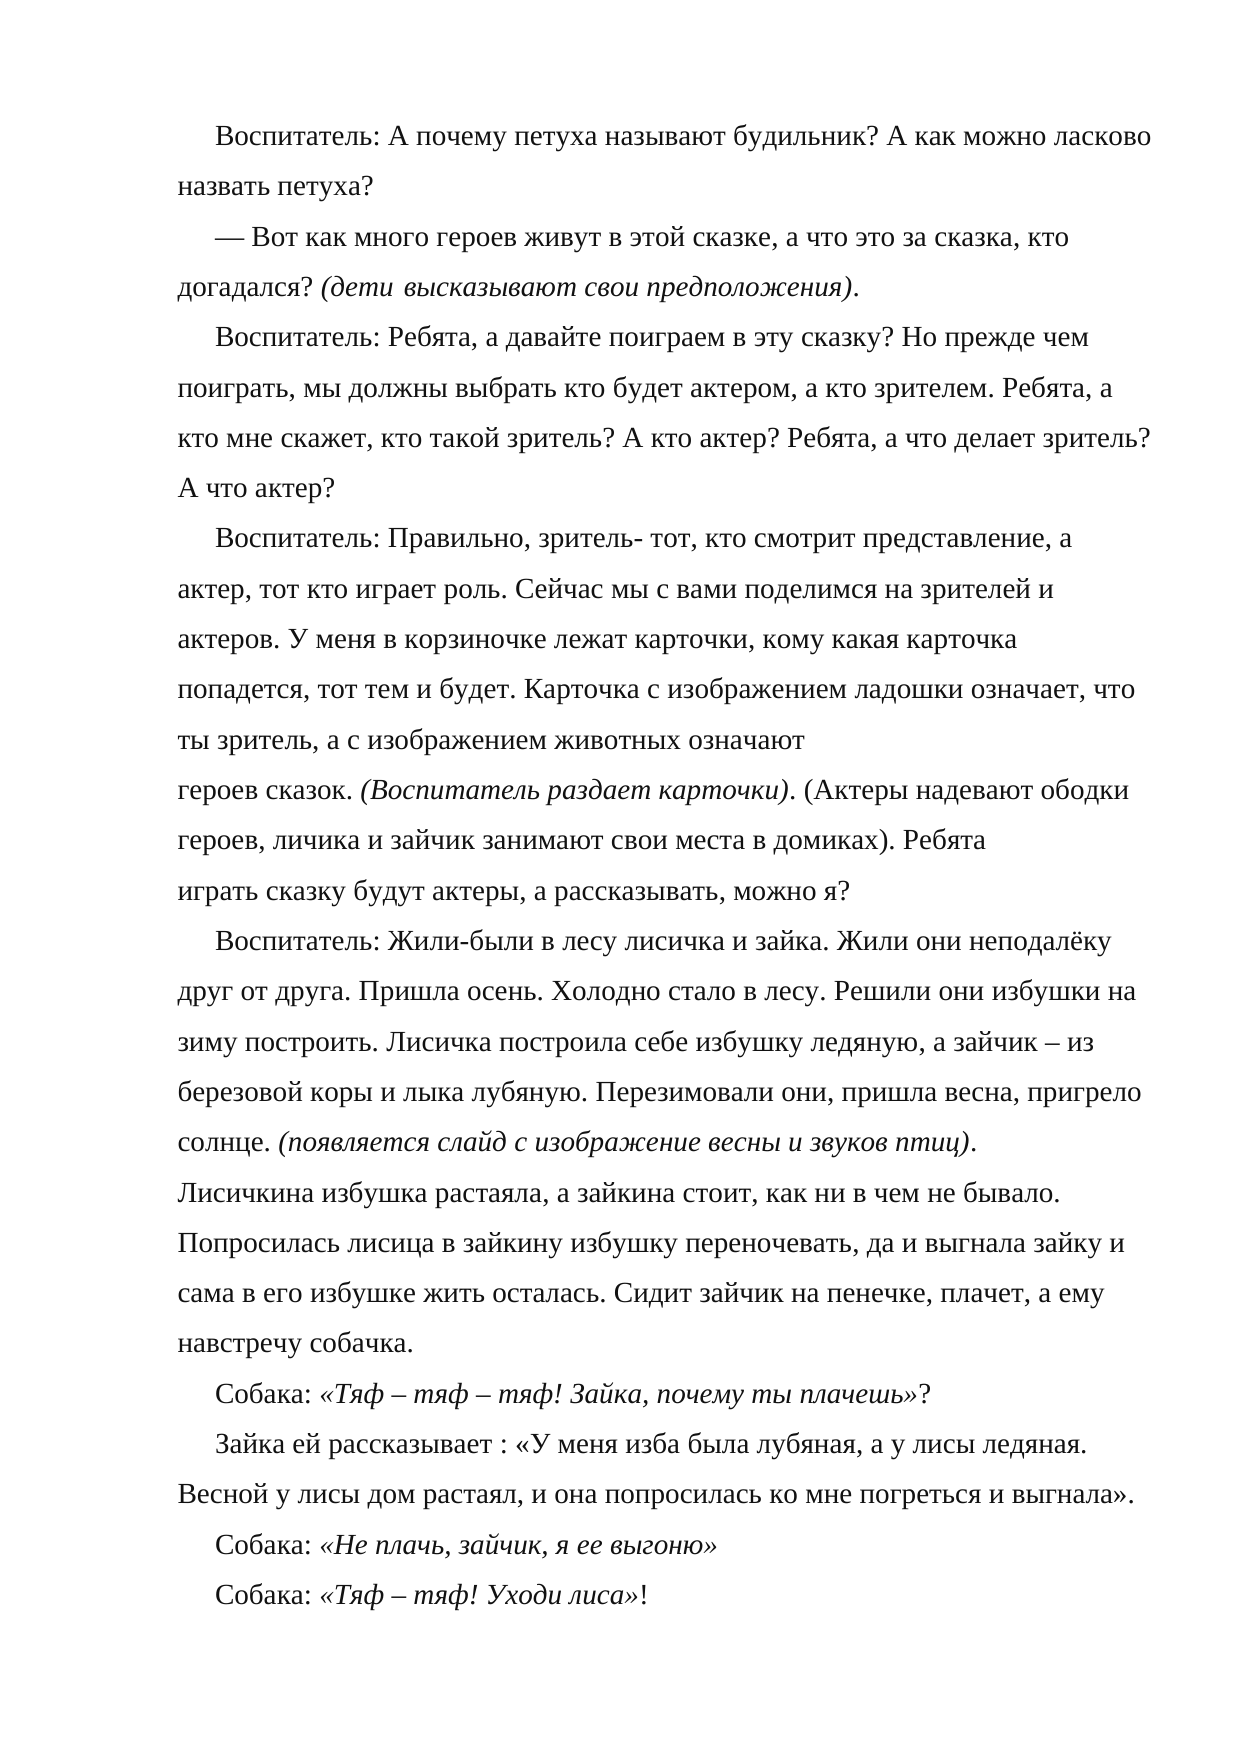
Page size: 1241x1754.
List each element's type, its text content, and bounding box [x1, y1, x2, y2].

text Собака: «Тяф – тяф – тяф! Зайка, почему ты плачешь»? [177, 1376, 1152, 1409]
text Воспитатель: Жили-были в лесу лисичка и зайка. Жили они неподалёку друг от друга. Пришла осень. Холодно стало в лесу. Решили они избушки на зиму построить. Лисичка построила себе избушку ледяную, а зайчик – из березовой коры и лыка лубяную. Перезимовали они, пришла весна, пригрело солнце. (появляется слайд с изображение весны и звуков птиц). Лисичкина избушка растаяла, а зайкина стоит, как ни в чем не бывало. Попросилась лисица в зайкину избушку переночевать, да и выгнала зайку и сама в его избушке жить осталась. Сидит зайчик на пенечке, плачет, а ему навстречу собачка. [177, 923, 1152, 1359]
text Зайка ей рассказывает : «У меня изба была лубяная, а у лисы ледяная. Весной у лисы дом растаял, и она попросилась ко мне погреться и выгнала». [177, 1426, 1152, 1510]
text — Вот как много героев живут в этой сказке, а что это за сказка, кто догадался? (дети высказывают свои предположения). [177, 219, 1152, 303]
text Собака: «Тяф – тяф! Уходи лиса»! [177, 1577, 1152, 1611]
text Воспитатель: Ребята, а давайте поиграем в эту сказку? Но прежде чем поиграть, мы должны выбрать кто будет актером, а кто зрителем. Ребята, а кто мне скажет, кто такой зритель? А кто актер? Ребята, а что делает зритель? А что актер? [177, 319, 1152, 504]
text Воспитатель: А почему петуха называют будильник? А как можно ласково назвать петуха? [177, 118, 1152, 202]
text Воспитатель: Правильно, зритель- тот, кто смотрит представление, а актер, тот кто играет роль. Сейчас мы с вами поделимся на зрителей и актеров. У меня в корзиночке лежат карточки, кому какая карточка попадется, тот тем и будет. Карточка с изображением ладошки означает, что ты зритель, а с изображением животных означают героев сказок. (Воспитатель раздает карточки). (Актеры надевают ободки героев, личика и зайчик занимают свои места в домиках). Ребята играть сказку будут актеры, а рассказывать, можно я? [177, 521, 1152, 906]
text Собака: «Не плачь, зайчик, я ее выгоню» [177, 1527, 1152, 1560]
